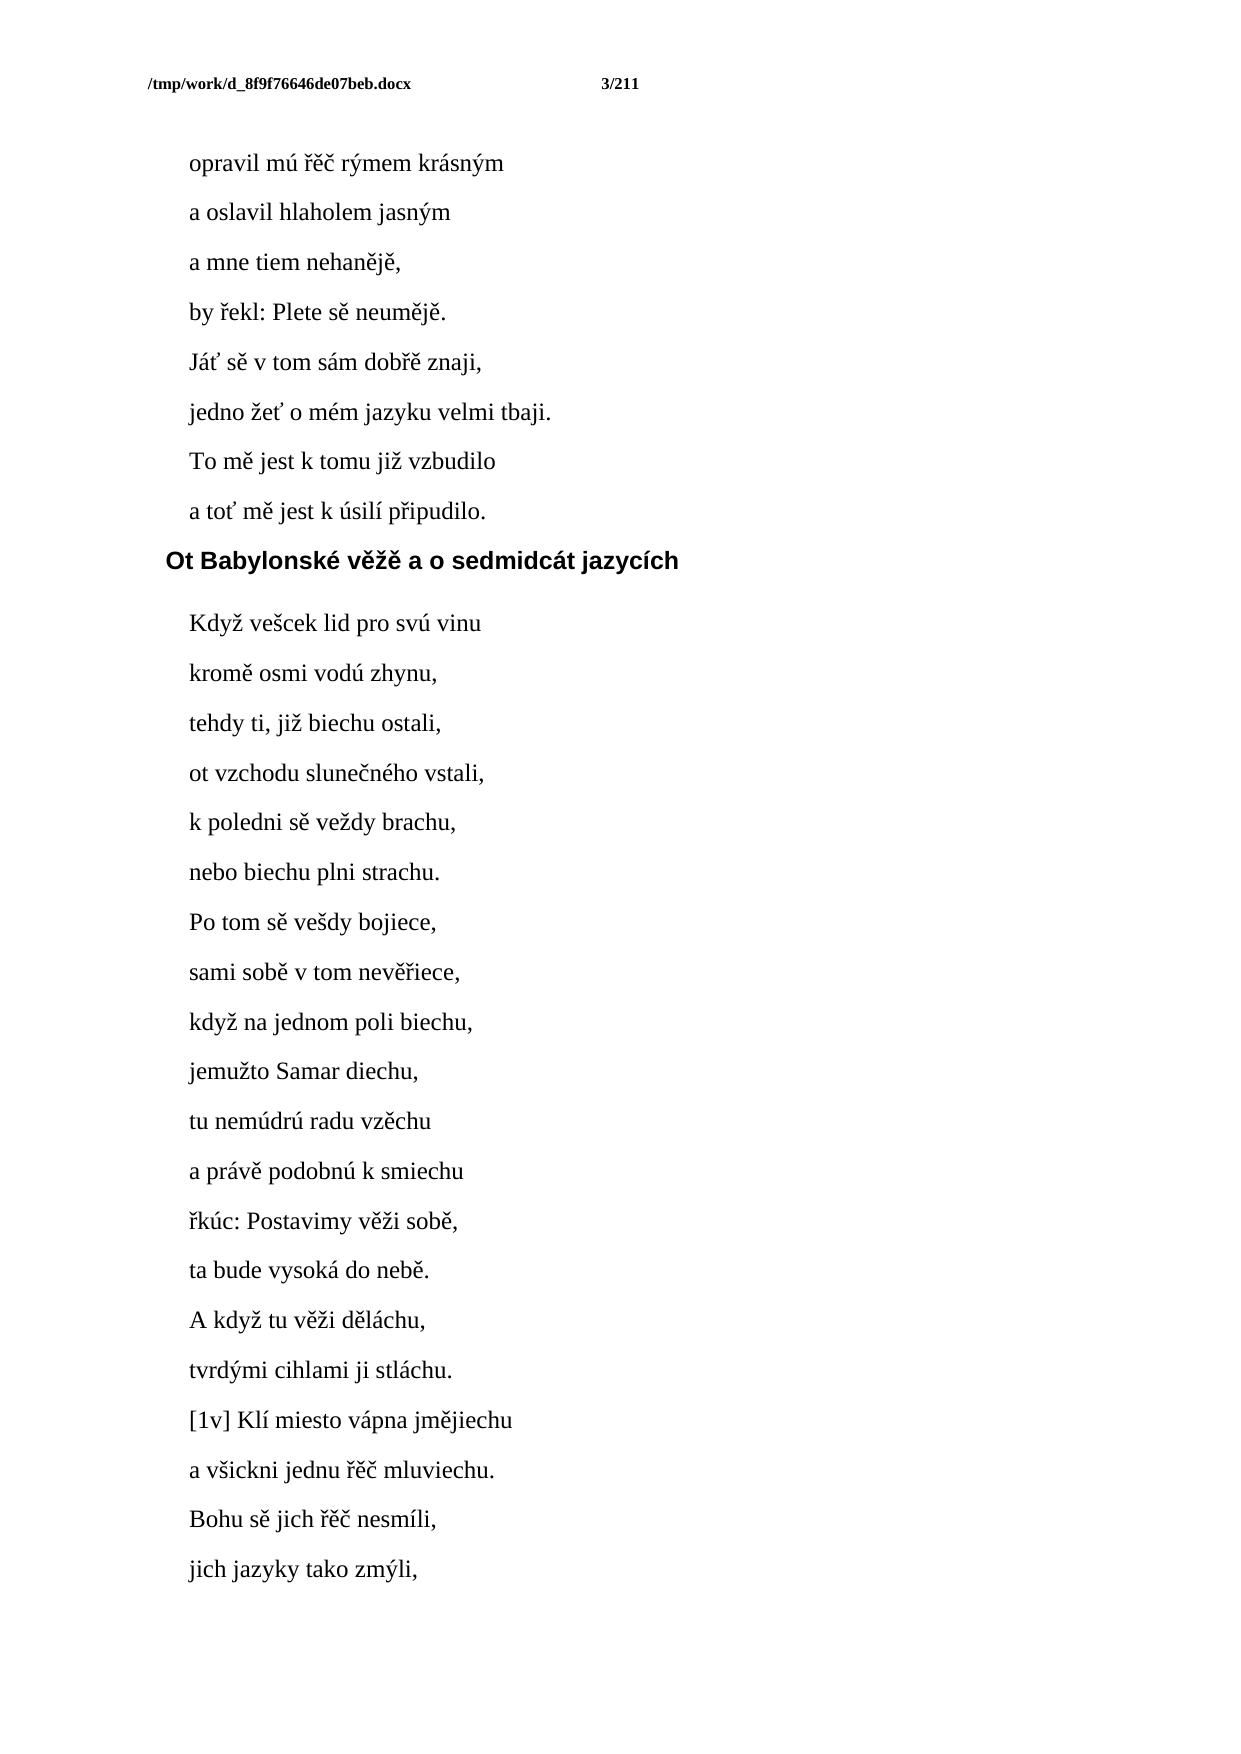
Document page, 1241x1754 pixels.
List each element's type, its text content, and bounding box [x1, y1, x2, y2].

text tehdy ti, již biechu ostali, [189, 708, 1093, 737]
text nebo biechu plni strachu. [189, 857, 1093, 886]
text a právě podobnú k smiechu [189, 1156, 1093, 1185]
text Jáť sě v tom sám dobřě znaji, [189, 347, 1093, 376]
text [1v] Klí miesto vápna jmějiechu [189, 1405, 1093, 1434]
text Když vešcek lid pro svú vinu [189, 608, 1093, 637]
text ot vzchodu slunečného vstali, [189, 758, 1093, 786]
text tvrdými cihlami ji stláchu. [189, 1355, 1093, 1384]
text sami sobě v tom nevěřiece, [189, 957, 1093, 986]
text k poledni sě veždy brachu, [189, 807, 1093, 836]
text tu nemúdrú radu vzěchu [189, 1106, 1093, 1135]
text jemužto Samar diechu, [189, 1056, 1093, 1085]
text by řekl: Plete sě neumějě. [189, 297, 1093, 326]
text a všickni jednu řěč mluviechu. [189, 1455, 1093, 1483]
text a oslavil hlaholem jasným [189, 197, 1093, 226]
text To mě jest k tomu již vzbudilo [189, 446, 1093, 475]
text Po tom sě vešdy bojiece, [189, 907, 1093, 936]
text Bohu sě jich řěč nesmíli, [189, 1504, 1093, 1533]
text když na jednom poli biechu, [189, 1007, 1093, 1035]
text a toť mě jest k úsilí připudilo. [189, 496, 1093, 525]
text řkúc: Postavimy věži sobě, [189, 1206, 1093, 1234]
text jich jazyky tako zmýli, [189, 1554, 1093, 1583]
text a mne tiem nehanějě, [189, 247, 1093, 276]
text ta bude vysoká do nebě. [189, 1256, 1093, 1284]
text A když tu věži děláchu, [189, 1305, 1093, 1334]
text opravil mú řěč rýmem krásným [189, 148, 1093, 176]
text kromě osmi vodú zhynu, [189, 658, 1093, 687]
text Ot Babylonské věžě a o sedmidcát jazycích [148, 546, 1093, 575]
text jedno žeť o mém jazyku velmi tbaji. [189, 397, 1093, 425]
